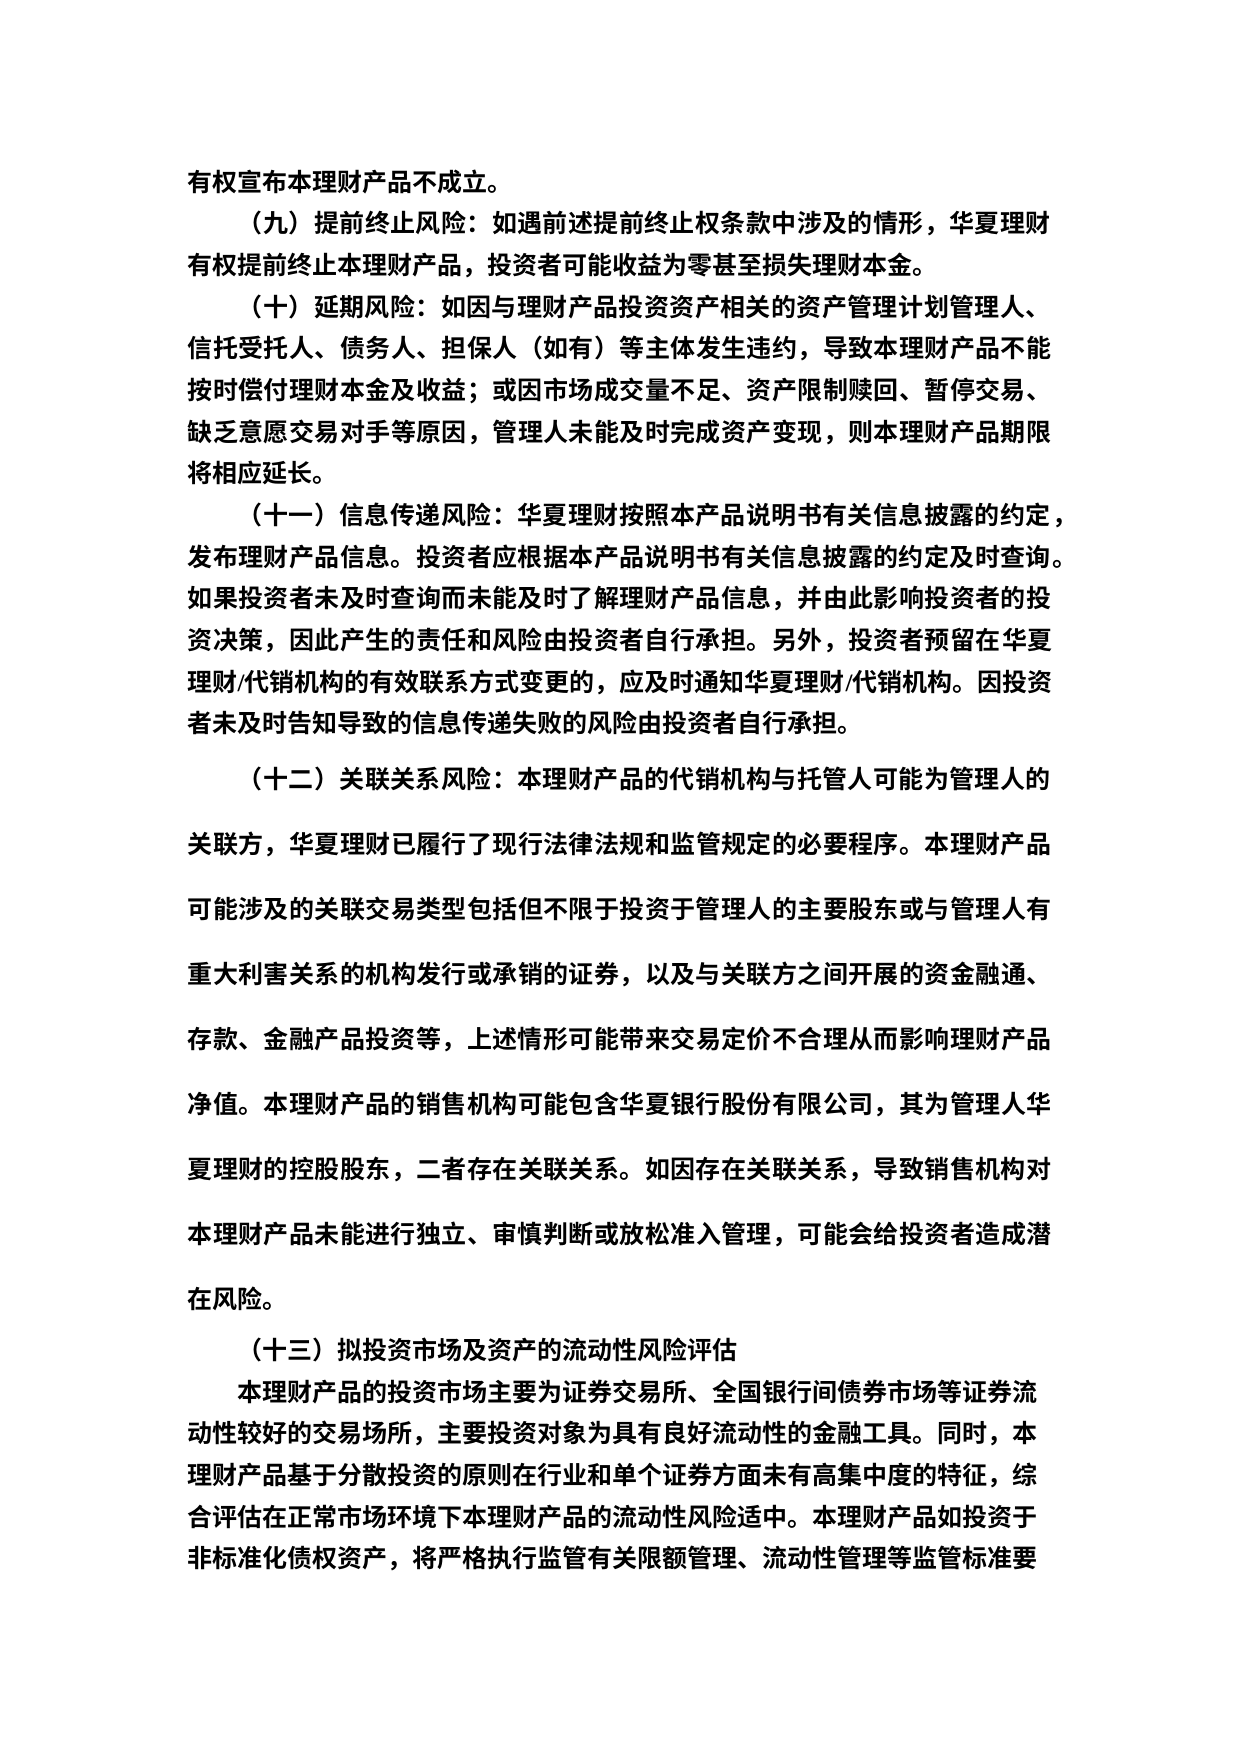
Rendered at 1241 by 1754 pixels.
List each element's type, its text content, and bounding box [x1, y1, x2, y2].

text （十一）信息传递风险：华夏理财按照本产品说明书有关信息披露的约定，发布理财产品信息。投资者应根据本产品说明书有关信息披露的约定及时查询。如果投资者未及时查询而未能及时了解理财产品信息，并由此影响投资者的投资决策，因此产生的责任和风险由投资者自行承担。另外，投资者预留在华夏理财/代销机构的有效联系方式变更的，应及时通知华夏理财/代销机构。因投资者未及时告知导致的信息传递失败的风险由投资者自行承担。 [187, 495, 1053, 740]
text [187, 162, 1053, 198]
text （十）延期风险：如因与理财产品投资资产相关的资产管理计划管理人、信托受托人、债务人、担保人（如有）等主体发生违约，导致本理财产品不能按时偿付理财本金及收益；或因市场成交量不足、资产限制赎回、暂停交易、缺乏意愿交易对手等原因，管理人未能及时完成资产变现，则本理财产品期限将相应延长。 [187, 287, 1053, 490]
text （九）提前终止风险：如遇前述提前终止权条款中涉及的情形，华夏理财有权提前终止本理财产品，投资者可能收益为零甚至损失理财本金。 [187, 204, 1053, 282]
text （十三）拟投资市场及资产的流动性风险评估 [187, 1330, 1053, 1367]
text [187, 1372, 1053, 1575]
text （十二）关联关系风险：本理财产品的代销机构与托管人可能为管理人的关联方，华夏理财已履行了现行法律法规和监管规定的必要程序。本理财产品可能涉及的关联交易类型包括但不限于投资于管理人的主要股东或与管理人有重大利害关系的机构发行或承销的证券，以及与关联方之间开展的资金融通、存款、金融产品投资等，上述情形可能带来交易定价不合理从而影响理财产品净值。本理财产品的销售机构可能包含华夏银行股份有限公司，其为管理人华夏理财的控股股东，二者存在关联关系。如因存在关联关系，导致销售机构对本理财产品未能进行独立、审慎判断或放松准入管理，可能会给投资者造成潜在风险。 [187, 745, 1053, 1330]
